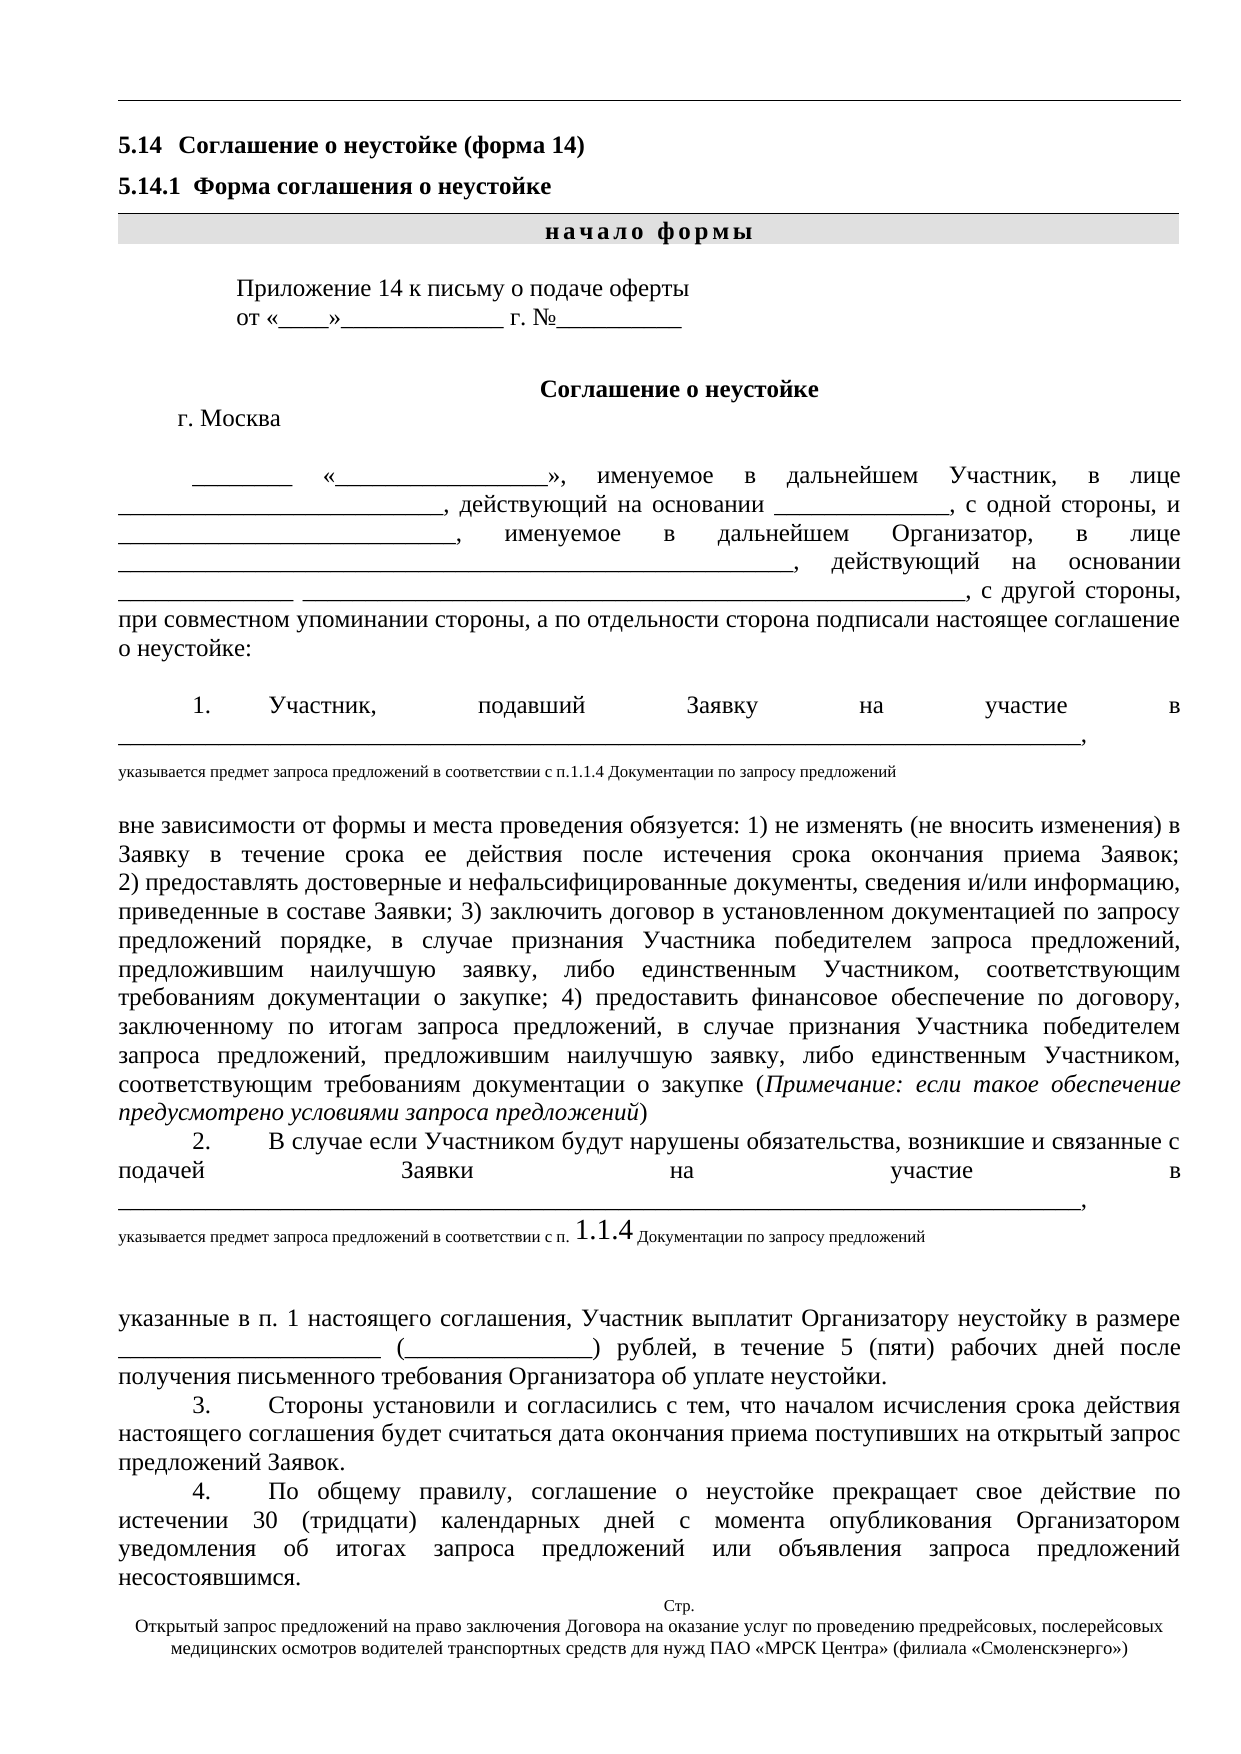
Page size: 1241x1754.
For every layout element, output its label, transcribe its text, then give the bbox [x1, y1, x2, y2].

list Стороны установили и согласились с тем, что началом исчисления срока действия настоящего соглашения будет считаться дата окончания приема поступивших на открытый запрос предложений Заявок. [118, 1390, 1181, 1476]
text указывается предмет запроса предложений в соответствии с п. 1.1.4 Документации по запросу предложений [118, 1212, 1181, 1246]
subtitle Соглашение о неустойке (форма 14) [118, 130, 1181, 159]
text Соглашение о неустойке [118, 374, 1181, 403]
text указанные в п. 1 настоящего соглашения, Участник выплатит Организатору неустойку в размере _____________________ (_______________) рублей, в течение 5 (пяти) рабочих дней после получения письменного требования Организатора об уплате неустойки. [118, 1303, 1181, 1390]
text ________ «_________________», именуемое в дальнейшем Участник, в лице __________________________, действующий на основании ______________, с одной стороны, и ___________________________, именуемое в дальнейшем Организатор, в лице ______________________________________________________, действующий на основании ______________ _____________________________________________________, с другой стороны, при совместном упоминании стороны, а по отдельности сторона подписали настоящее соглашение о неустойке: [118, 460, 1181, 661]
list Участник, подавший Заявку на участие в _____________________________________________________________________________, [118, 690, 1181, 748]
text г. Москва [118, 403, 1181, 431]
subtitle Форма соглашения о неустойке [118, 171, 1181, 200]
list По общему правилу, соглашение о неустойке прекращает свое действие по истечении 30 (тридцати) календарных дней с момента опубликования Организатором уведомления об итогах запроса предложений или объявления запроса предложений несостоявшимся. [118, 1476, 1181, 1591]
list В случае если Участником будут нарушены обязательства, возникшие и связанные с подачей Заявки на участие в _____________________________________________________________________________, [118, 1126, 1181, 1212]
text вне зависимости от формы и места проведения обязуется: 1) не изменять (не вносить изменения) в Заявку в течение срока ее действия после истечения срока окончания приема Заявок; 2) предоставлять достоверные и нефальсифицированные документы, сведения и/или информацию, приведенные в составе Заявки; 3) заключить договор в установленном документацией по запросу предложений порядке, в случае признания Участника победителем запроса предложений, предложившим наилучшую заявку, либо единственным Участником, соответствующим требованиям документации о закупке; 4) предоставить финансовое обеспечение по договору, заключенному по итогам запроса предложений, в случае признания Участника победителем запроса предложений, предложившим наилучшую заявку, либо единственным Участником, соответствующим требованиям документации о закупке (Примечание: если такое обеспечение предусмотрено условиями запроса предложений) [118, 810, 1181, 1126]
text указывается предмет запроса предложений в соответствии с п.1.1.4 Документации по запросу предложений [118, 748, 1181, 781]
text начало формы [118, 214, 1179, 244]
text Приложение 14 к письму о подаче оферты от «____»_____________ г. №__________ [236, 273, 1181, 331]
